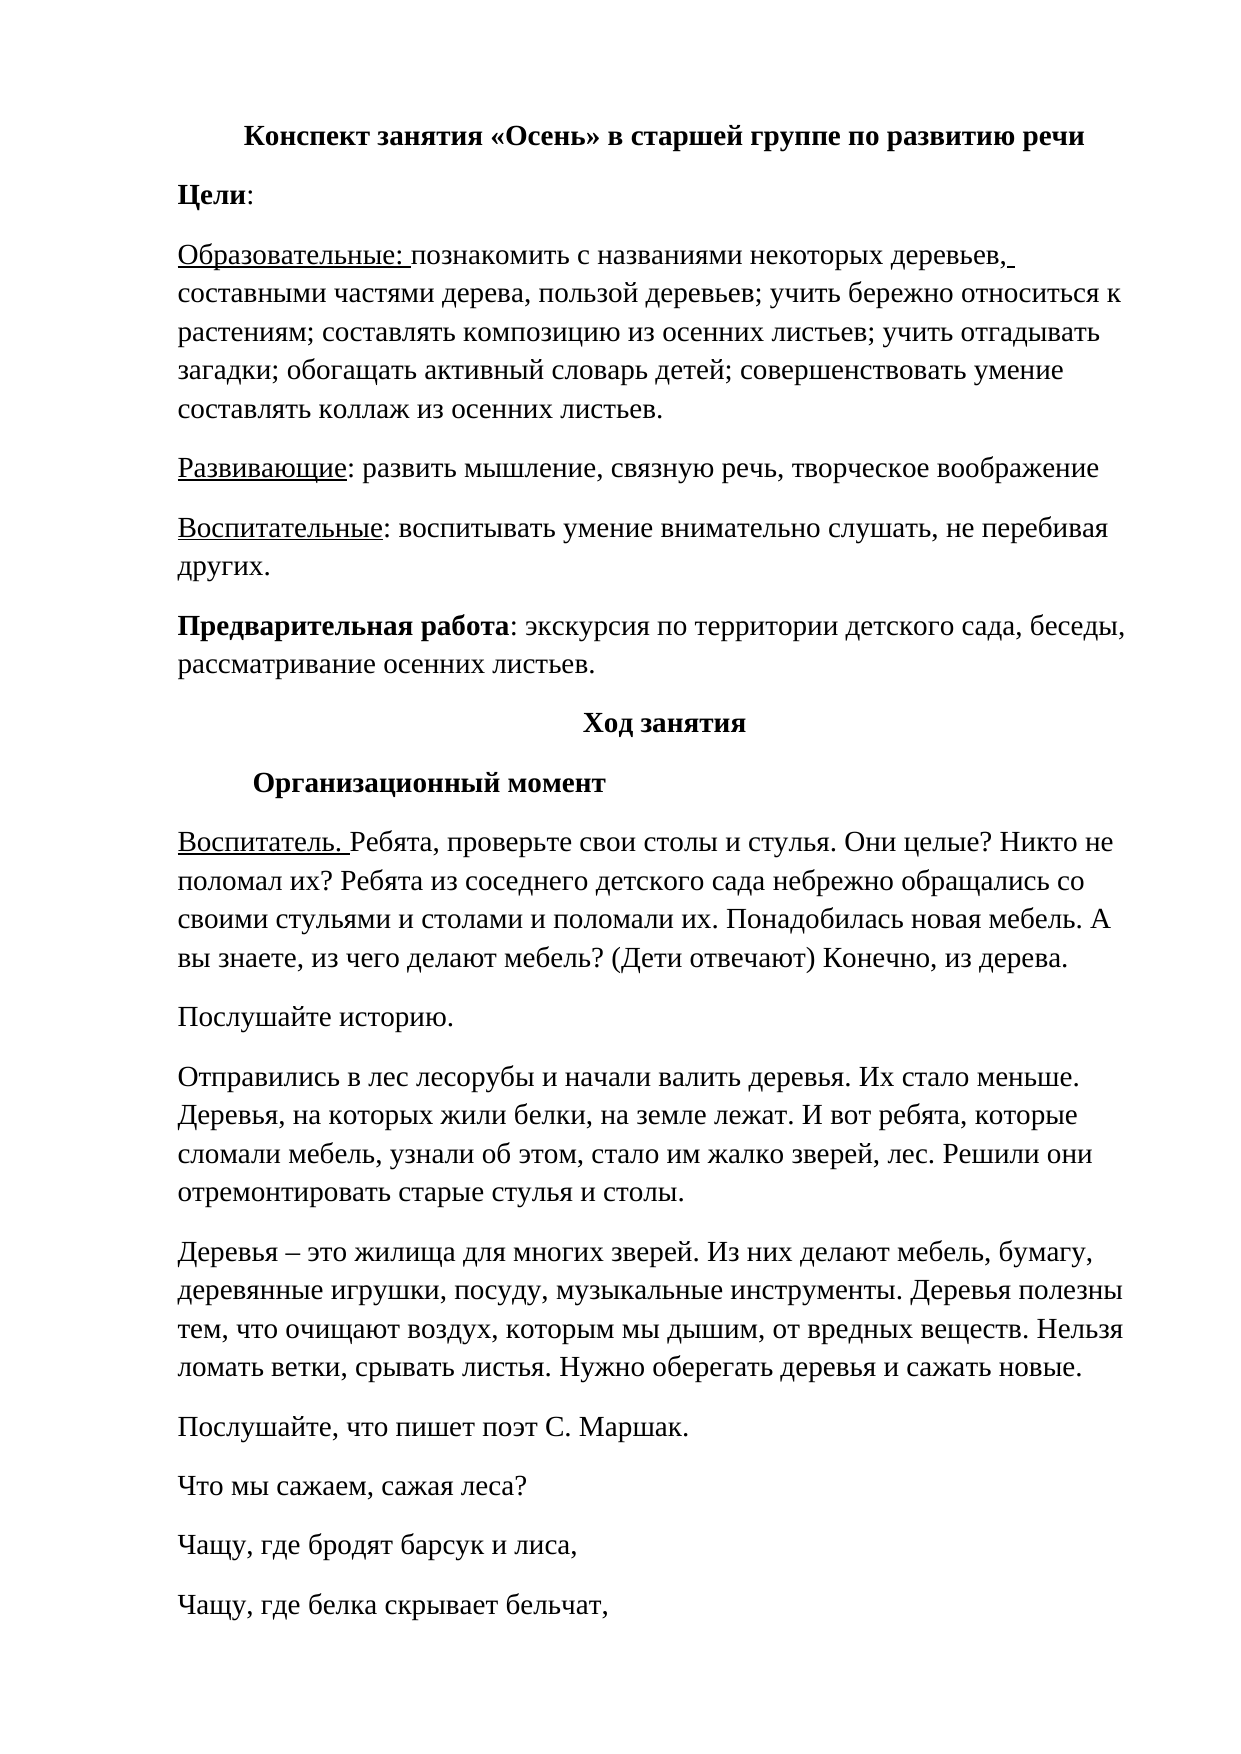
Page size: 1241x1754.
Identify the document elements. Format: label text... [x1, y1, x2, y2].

text Ход занятия [177, 706, 1152, 739]
text Развивающие: развить мышление, связную речь, творческое воображение [177, 450, 1152, 484]
text Предварительная работа: экскурсия по территории детского сада, беседы, рассматривание осенних листьев. [177, 608, 1152, 680]
text Образовательные: познакомить с названиями некоторых деревьев, составными частями дерева, пользой деревьев; учить бережно относиться к растениям; составлять композицию из осенних листьев; учить отгадывать загадки; обогащать активный словарь детей; совершенствовать умение составлять коллаж из осенних листьев. [177, 237, 1152, 424]
text Чащу, где бродят барсук и лиса, [177, 1527, 1152, 1561]
text Конспект занятия «Осень» в старшей группе по развитию речи [177, 118, 1152, 152]
text Что мы сажаем, сажая леса? [177, 1468, 1152, 1502]
text Отправились в лес лесорубы и начали валить деревья. Их стало меньше. Деревья, на которых жили белки, на земле лежат. И вот ребята, которые сломали мебель, узнали об этом, стало им жалко зверей, лес. Решили они отремонтировать старые стулья и столы. [177, 1059, 1152, 1208]
text Воспитательные: воспитывать умение внимательно слушать, не перебивая других. [177, 510, 1152, 582]
text Воспитатель. Ребята, проверьте свои столы и стулья. Они целые? Никто не поломал их? Ребята из соседнего детского сада небрежно обращались со своими стульями и столами и поломали их. Понадобилась новая мебель. А вы знаете, из чего делают мебель? (Дети отвечают) Конечно, из дерева. [177, 824, 1152, 973]
text Послушайте историю. [177, 999, 1152, 1033]
list Организационный момент [252, 765, 1152, 798]
text Чащу, где белка скрывает бельчат, [177, 1587, 1152, 1620]
text Послушайте, что пишет поэт С. Маршак. [177, 1409, 1152, 1442]
text Цели: [177, 177, 1152, 211]
text Деревья – это жилища для многих зверей. Из них делают мебель, бумагу, деревянные игрушки, посуду, музыкальные инструменты. Деревья полезны тем, что очищают воздух, которым мы дышим, от вредных веществ. Нельзя ломать ветки, срывать листья. Нужно оберегать деревья и сажать новые. [177, 1234, 1152, 1383]
